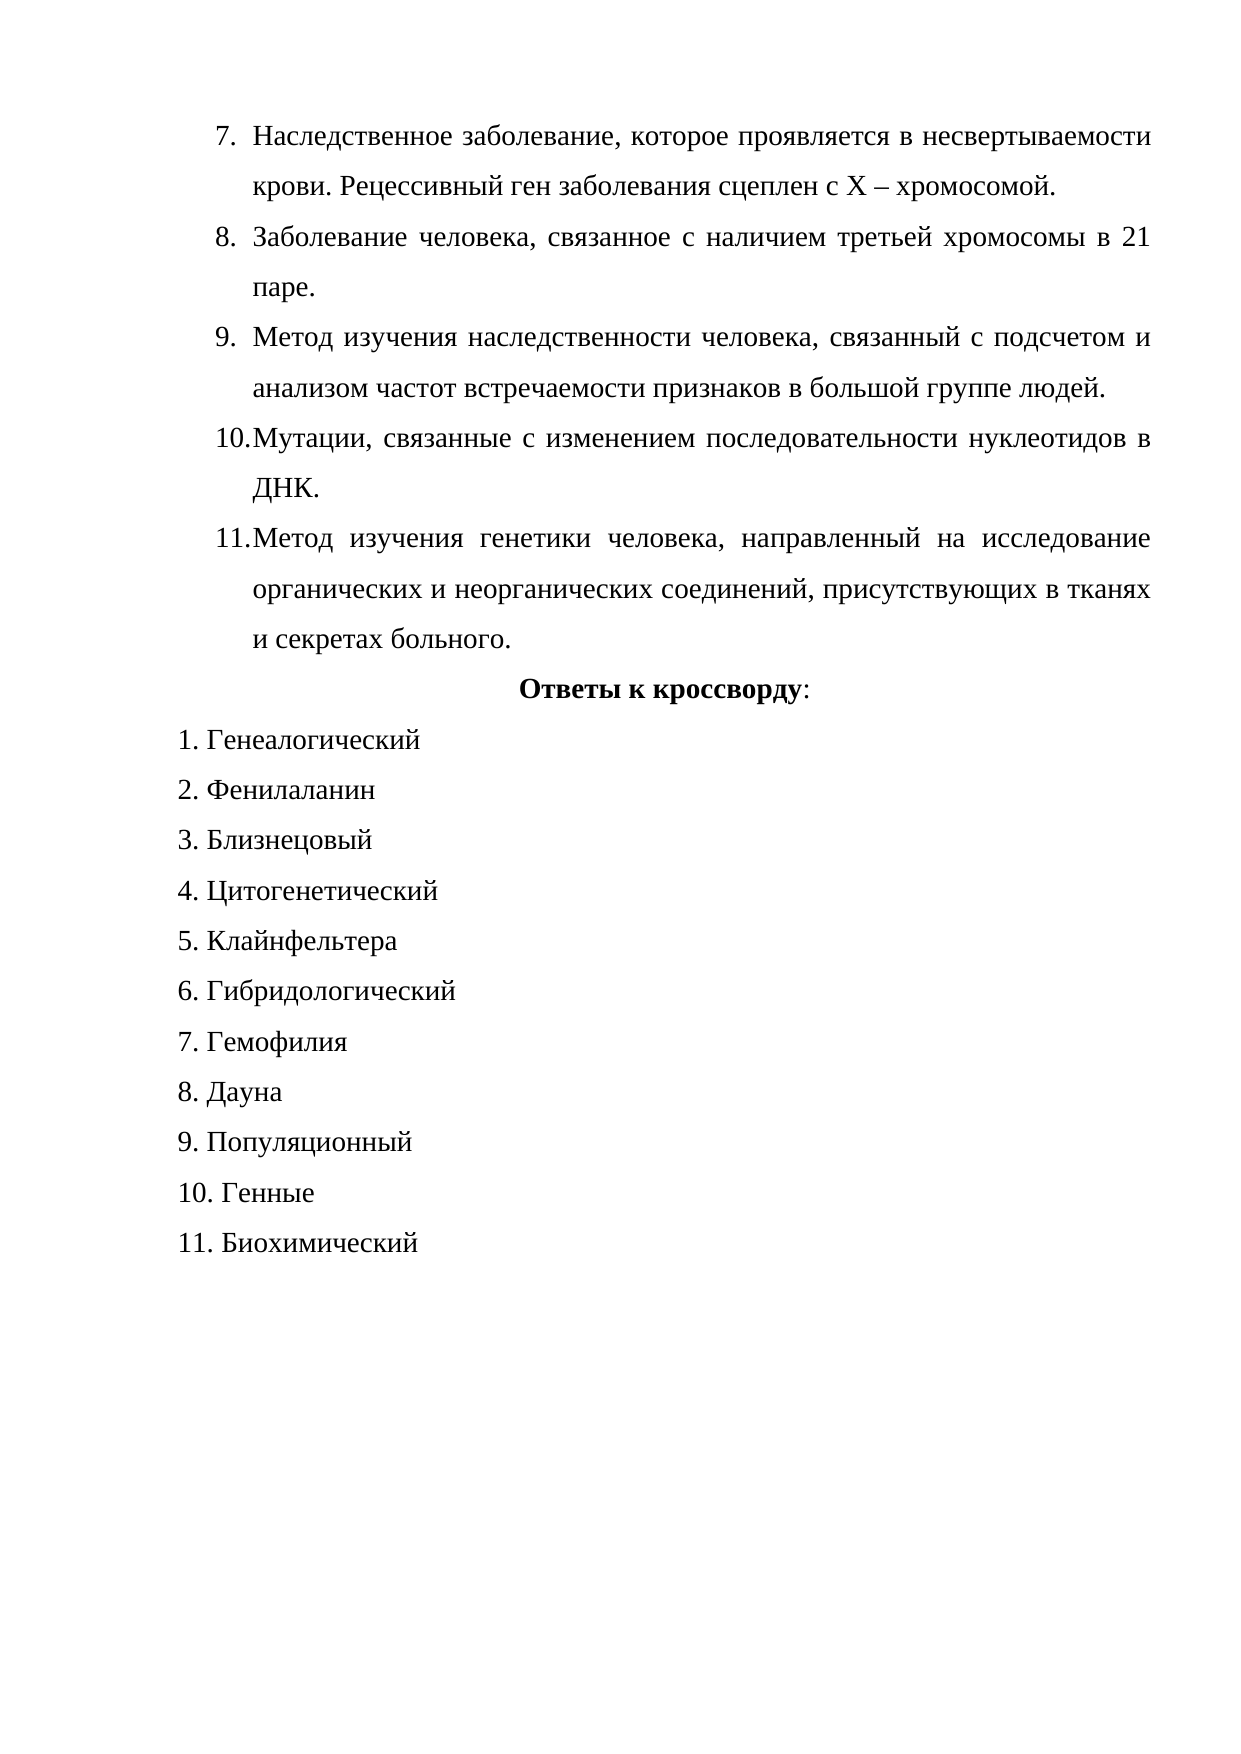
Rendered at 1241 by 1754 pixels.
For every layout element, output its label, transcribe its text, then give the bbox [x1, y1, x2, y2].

text 7. Гемофилия [177, 1024, 1152, 1057]
text 6. Гибридологический [177, 973, 1152, 1007]
list Мутации, связанные с изменением последовательности нуклеотидов в ДНК. [215, 420, 1152, 504]
list Метод изучения наследственности человека, связанный с подсчетом и анализом частот встречаемости признаков в большой группе людей. [215, 319, 1152, 403]
text Ответы к кроссворду: [177, 672, 1152, 705]
text 5. Клайнфельтера [177, 923, 1152, 957]
text 10. Генные [177, 1175, 1152, 1208]
list Наследственное заболевание, которое проявляется в несвертываемости крови. Рецессивный ген заболевания сцеплен с Х – хромосомой. [215, 118, 1152, 202]
text 11. Биохимический [177, 1225, 1152, 1258]
text 4. Цитогенетический [177, 873, 1152, 906]
list Метод изучения генетики человека, направленный на исследование органических и неорганических соединений, присутствующих в тканях и секретах больного. [215, 521, 1152, 655]
list Заболевание человека, связанное с наличием третьей хромосомы в 21 паре. [215, 219, 1152, 303]
text 8. Дауна [177, 1074, 1152, 1108]
text 3. Близнецовый [177, 822, 1152, 856]
text 1. Генеалогический [177, 722, 1152, 755]
text 9. Популяционный [177, 1124, 1152, 1158]
text 2. Фенилаланин [177, 772, 1152, 806]
